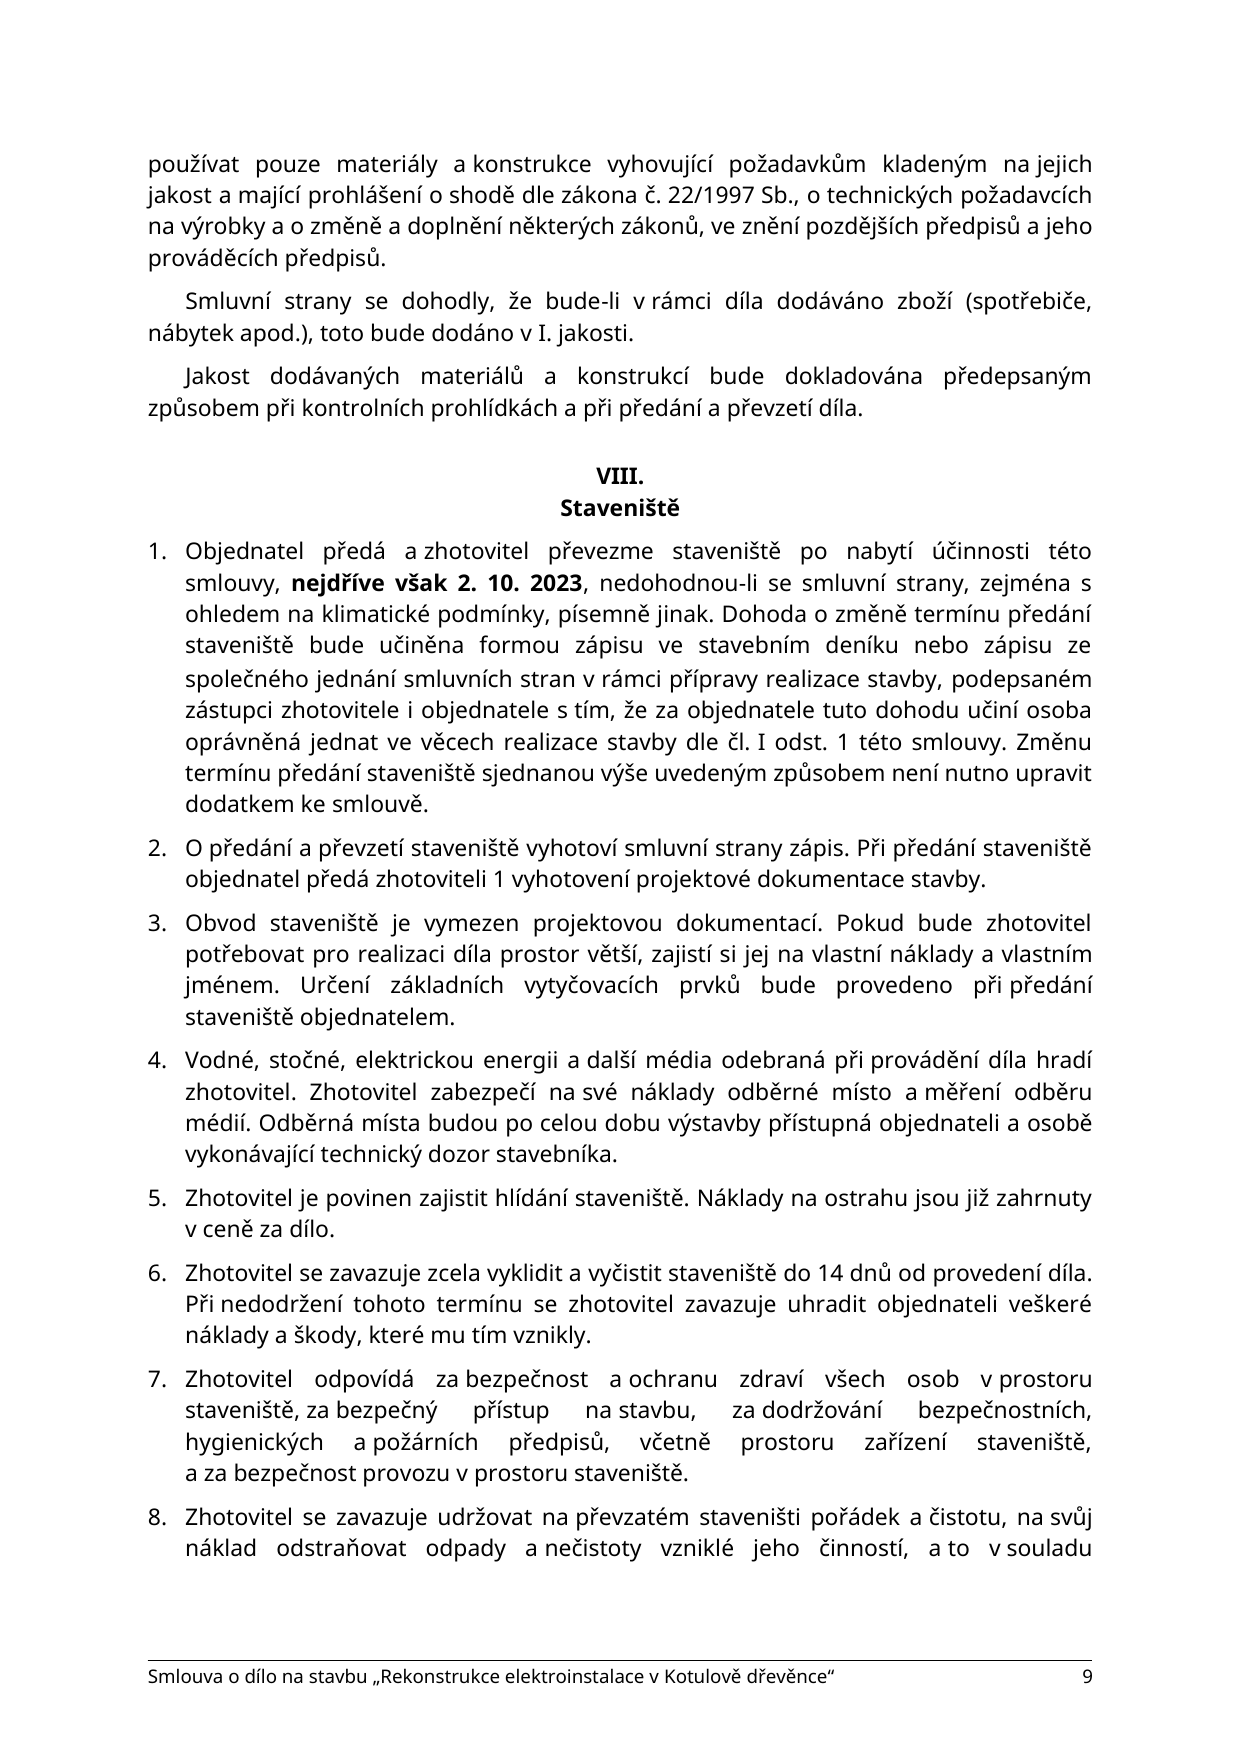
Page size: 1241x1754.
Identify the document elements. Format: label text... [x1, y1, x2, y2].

list Smluvní strany se dohodly, že bude-li v rámci díla dodáváno zboží (spotřebiče, nábytek apod.), toto bude dodáno v I. jakosti. [148, 285, 1092, 348]
list Jakost dodávaných materiálů a konstrukcí bude dokladována předepsaným způsobem při kontrolních prohlídkách a při předání a převzetí díla. [148, 360, 1092, 423]
list Zhotovitel se zavazuje zcela vyklidit a vyčistit staveniště do 14 dnů od provedení díla. Při nedodržení tohoto termínu se zhotovitel zavazuje uhradit objednateli veškeré náklady a škody, které mu tím vznikly. [148, 1257, 1092, 1351]
text VIII. Staveniště [148, 460, 1092, 523]
list Objednatel předá a zhotovitel převezme staveniště po nabytí účinnosti této smlouvy, nejdříve však 2. 10. 2023, nedohodnou-li se smluvní strany, zejména s ohledem na klimatické podmínky, písemně jinak. Dohoda o změně termínu předání staveniště bude učiněna formou zápisu ve stavebním deníku nebo zápisu ze společného jednání smluvních stran v rámci přípravy realizace stavby, podepsaném zástupci zhotovitele i objednatele s tím, že za objednatele tuto dohodu učiní osoba oprávněná jednat ve věcech realizace stavby dle čl. I odst. 1 této smlouvy. Změnu termínu předání staveniště sjednanou výše uvedeným způsobem není nutno upravit dodatkem ke smlouvě. [148, 535, 1092, 819]
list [148, 1501, 1092, 1563]
list Zhotovitel odpovídá za bezpečnost a ochranu zdraví všech osob v prostoru staveniště, za bezpečný přístup na stavbu, za dodržování bezpečnostních, hygienických a požárních předpisů, včetně prostoru zařízení staveniště, a za bezpečnost provozu v prostoru staveniště. [148, 1363, 1092, 1488]
list Zhotovitel je povinen zajistit hlídání staveniště. Náklady na ostrahu jsou již zahrnuty v ceně za dílo. [148, 1182, 1092, 1244]
list Vodné, stočné, elektrickou energii a další média odebraná při provádění díla hradí zhotovitel. Zhotovitel zabezpečí na své náklady odběrné místo a měření odběru médií. Odběrná místa budou po celou dobu výstavby přístupná objednateli a osobě vykonávající technický dozor stavebníka. [148, 1044, 1092, 1169]
list O předání a převzetí staveniště vyhotoví smluvní strany zápis. Při předání staveniště objednatel předá zhotoviteli 1 vyhotovení projektové dokumentace stavby. [148, 832, 1092, 894]
list Obvod staveniště je vymezen projektovou dokumentací. Pokud bude zhotovitel potřebovat pro realizaci díla prostor větší, zajistí si jej na vlastní náklady a vlastním jménem. Určení základních vytyčovacích prvků bude provedeno při předání staveniště objednatelem. [148, 907, 1092, 1032]
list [148, 148, 1092, 273]
